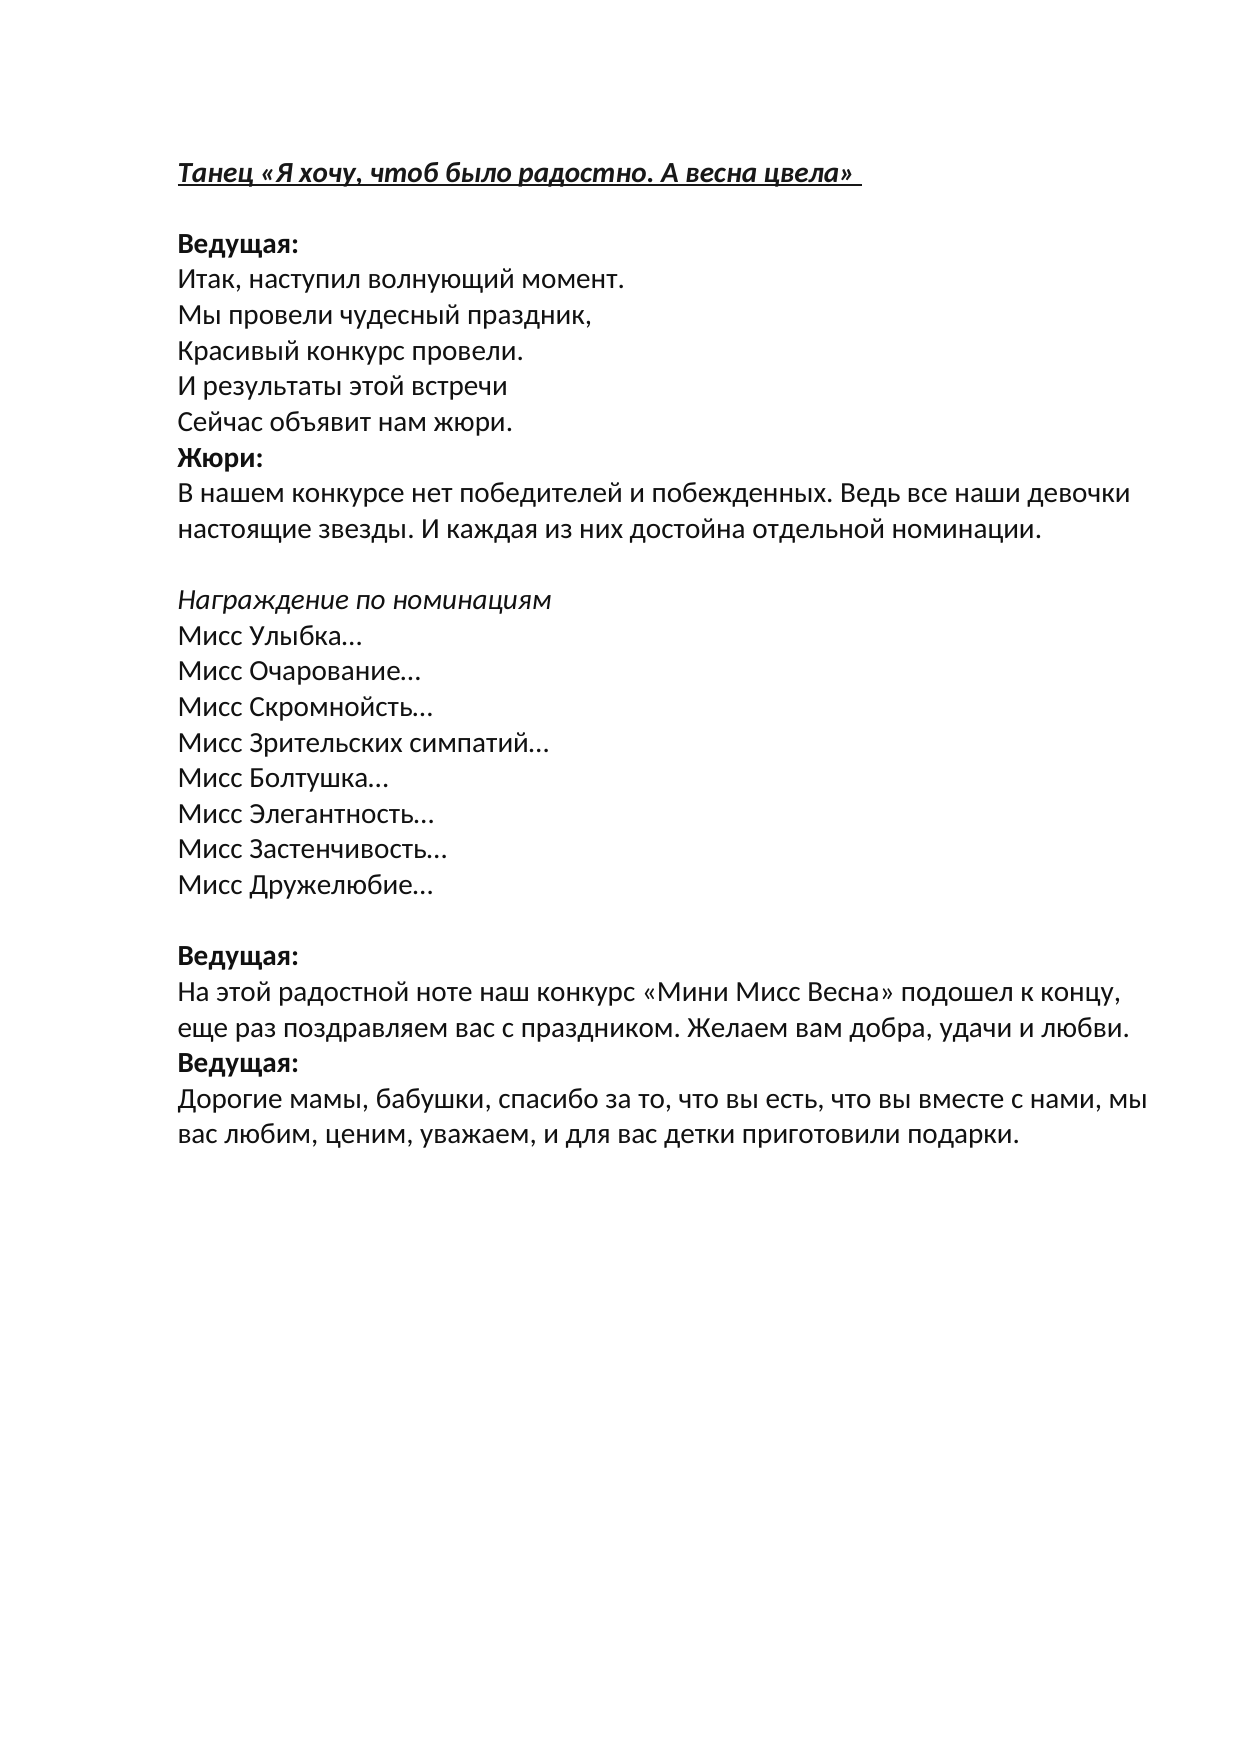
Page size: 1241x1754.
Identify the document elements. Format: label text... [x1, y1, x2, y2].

text Мисс Улыбка… [177, 617, 1152, 652]
text Мисс Дружелюбие… [177, 866, 1152, 902]
text Ведущая: [177, 1044, 1152, 1080]
text Танец «Я хочу, чтоб было радостно. А весна цвела» [177, 154, 1152, 189]
text Сейчас объявит нам жюри. [177, 403, 1152, 439]
text На этой радостной ноте наш конкурс «Мини Мисс Весна» подошел к концу, еще раз поздравляем вас с праздником. Желаем вам добра, удачи и любви. [177, 973, 1152, 1044]
text Итак, наступил волнующий момент. [177, 261, 1152, 296]
text В нашем конкурсе нет победителей и побежденных. Ведь все наши девочки настоящие звезды. И каждая из них достойна отдельной номинации. [177, 474, 1152, 546]
text Мисс Скромнойсть… [177, 688, 1152, 724]
text Мы провели чудесный праздник, [177, 296, 1152, 332]
text Мисс Очарование… [177, 652, 1152, 688]
text Красивый конкурс провели. [177, 332, 1152, 367]
text Награждение по номинациям [177, 581, 1152, 617]
text Ведущая: [177, 937, 1152, 973]
text Мисс Зрительских симпатий… [177, 724, 1152, 759]
text Дорогие мамы, бабушки, спасибо за то, что вы есть, что вы вместе с нами, мы вас любим, ценим, уважаем, и для вас детки приготовили подарки. [177, 1080, 1152, 1151]
text Мисс Застенчивость… [177, 831, 1152, 866]
text Жюри: [177, 439, 1152, 474]
text Ведущая: [177, 225, 1152, 261]
text Мисс Болтушка… [177, 759, 1152, 795]
text Мисс Элегантность… [177, 795, 1152, 831]
text И результаты этой встречи [177, 367, 1152, 403]
